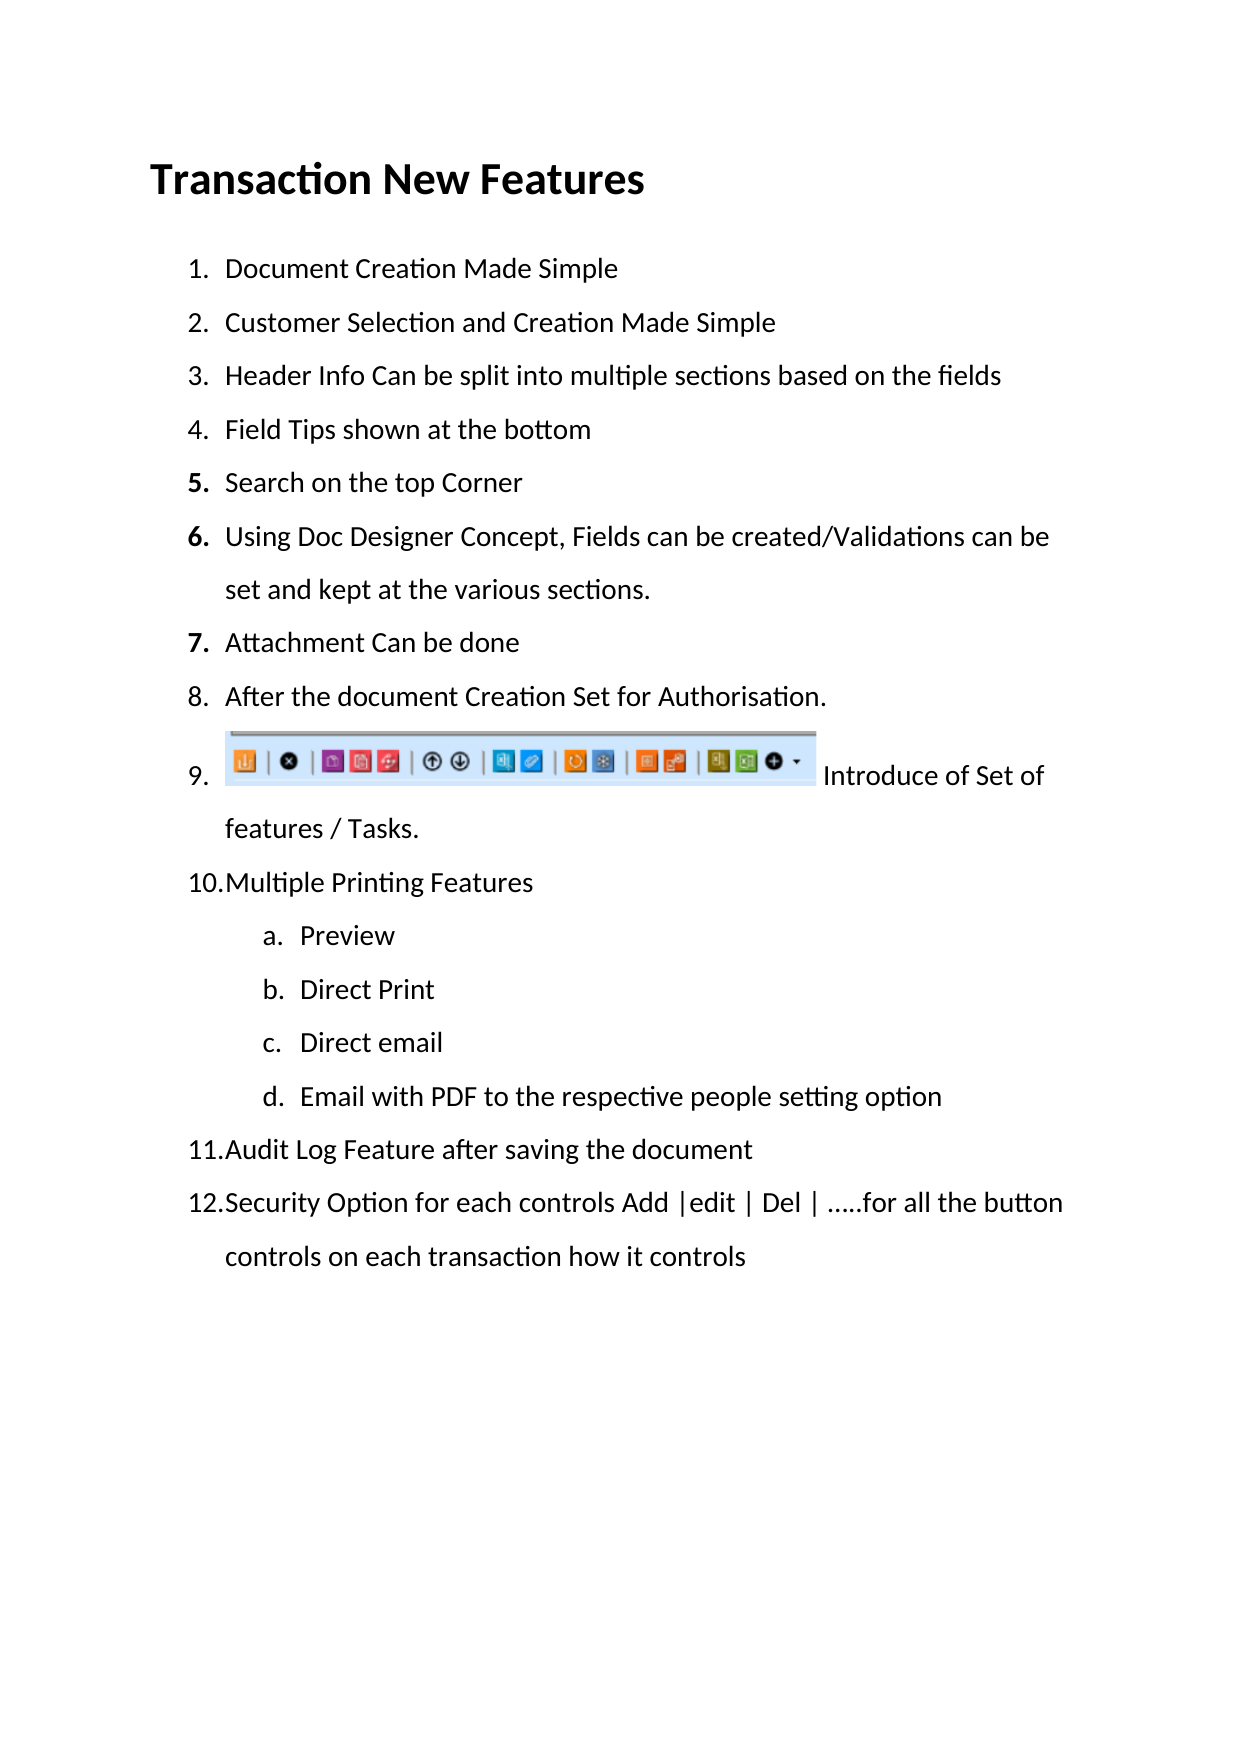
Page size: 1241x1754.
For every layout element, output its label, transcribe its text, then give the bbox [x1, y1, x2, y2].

list Search on the top Corner [187, 464, 1090, 500]
list Customer Selection and Creation Made Simple [187, 304, 1090, 339]
list Audit Log Feature after saving the document [187, 1131, 1090, 1167]
list Email with PDF to the respective people setting option [262, 1078, 1090, 1113]
list Preview [262, 917, 1090, 953]
list Attachment Can be done [187, 624, 1090, 660]
list Using Doc Designer Concept, Fields can be created/Validations can be set and kept at the various sections. [187, 518, 1090, 607]
list Direct email [262, 1024, 1090, 1060]
list Field Tips shown at the bottom [187, 411, 1090, 446]
list Multiple Printing Features [187, 864, 1090, 899]
list Security Option for each controls Add |edit | Del | …..for all the button controls on each transaction how it controls [187, 1184, 1090, 1274]
list Header Info Can be split into multiple sections based on the fields [187, 357, 1090, 393]
picture [225, 731, 817, 786]
list Document Creation Made Simple [187, 251, 1090, 286]
list After the document Creation Set for Authorisation. [187, 678, 1090, 714]
list Direct Print [262, 971, 1090, 1006]
text Transaction New Features [150, 150, 1090, 206]
